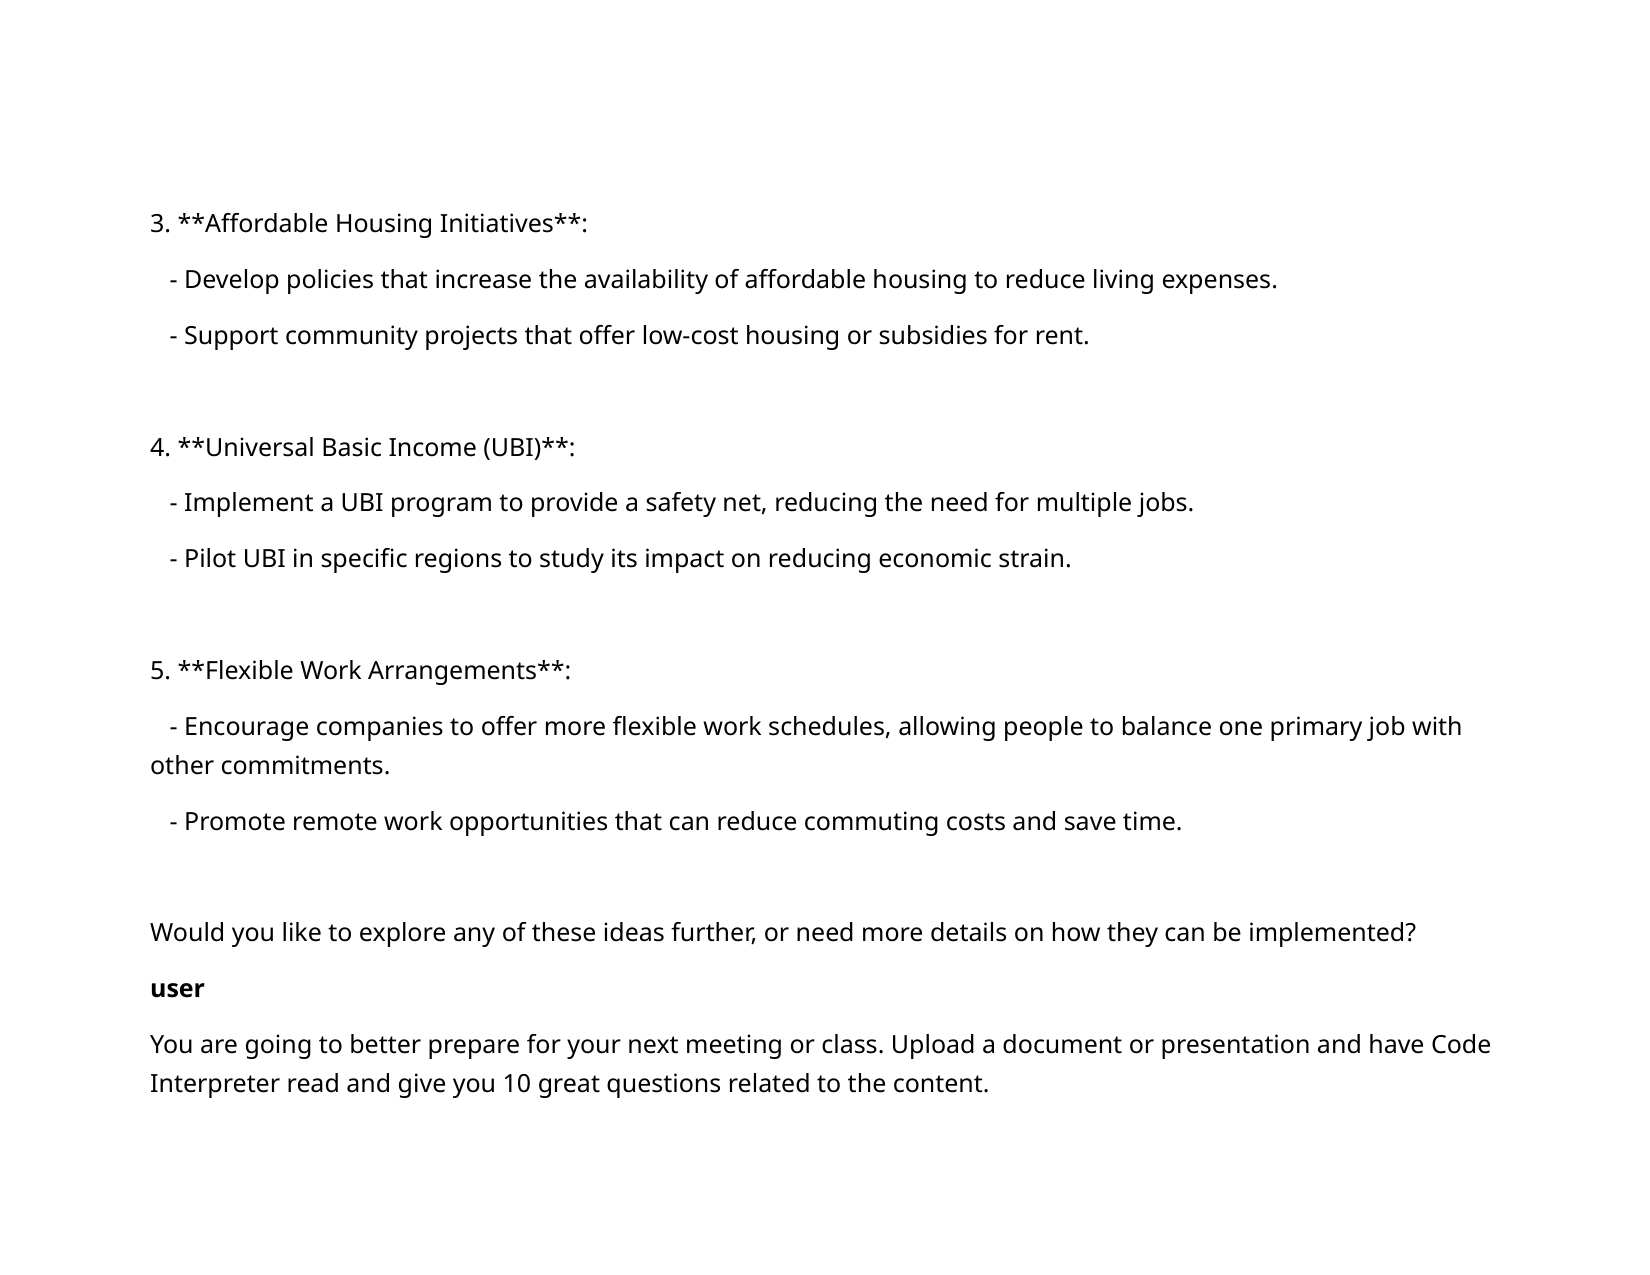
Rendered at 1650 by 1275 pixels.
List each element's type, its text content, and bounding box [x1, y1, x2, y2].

text user [150, 971, 1500, 1005]
text 4. **Universal Basic Income (UBI)**: [150, 429, 1500, 463]
text 5. **Flexible Work Arrangements**: [150, 652, 1500, 687]
text Would you like to explore any of these ideas further, or need more details on how they can be implemented? [150, 915, 1500, 949]
text - Develop policies that increase the availability of affordable housing to reduce living expenses. [150, 262, 1500, 296]
text - Promote remote work opportunities that can reduce commuting costs and save time. [150, 803, 1500, 837]
text - Encourage companies to offer more flexible work schedules, allowing people to balance one primary job with other commitments. [150, 708, 1500, 782]
text - Pilot UBI in specific regions to study its impact on reducing economic strain. [150, 541, 1500, 575]
text - Implement a UBI program to provide a safety net, reducing the need for multiple jobs. [150, 485, 1500, 519]
text You are going to better prepare for your next meeting or class. Upload a document or presentation and have Code Interpreter read and give you 10 great questions related to the content. [150, 1027, 1500, 1100]
text - Support community projects that offer low-cost housing or subsidies for rent. [150, 317, 1500, 352]
text 3. **Affordable Housing Initiatives**: [150, 206, 1500, 240]
